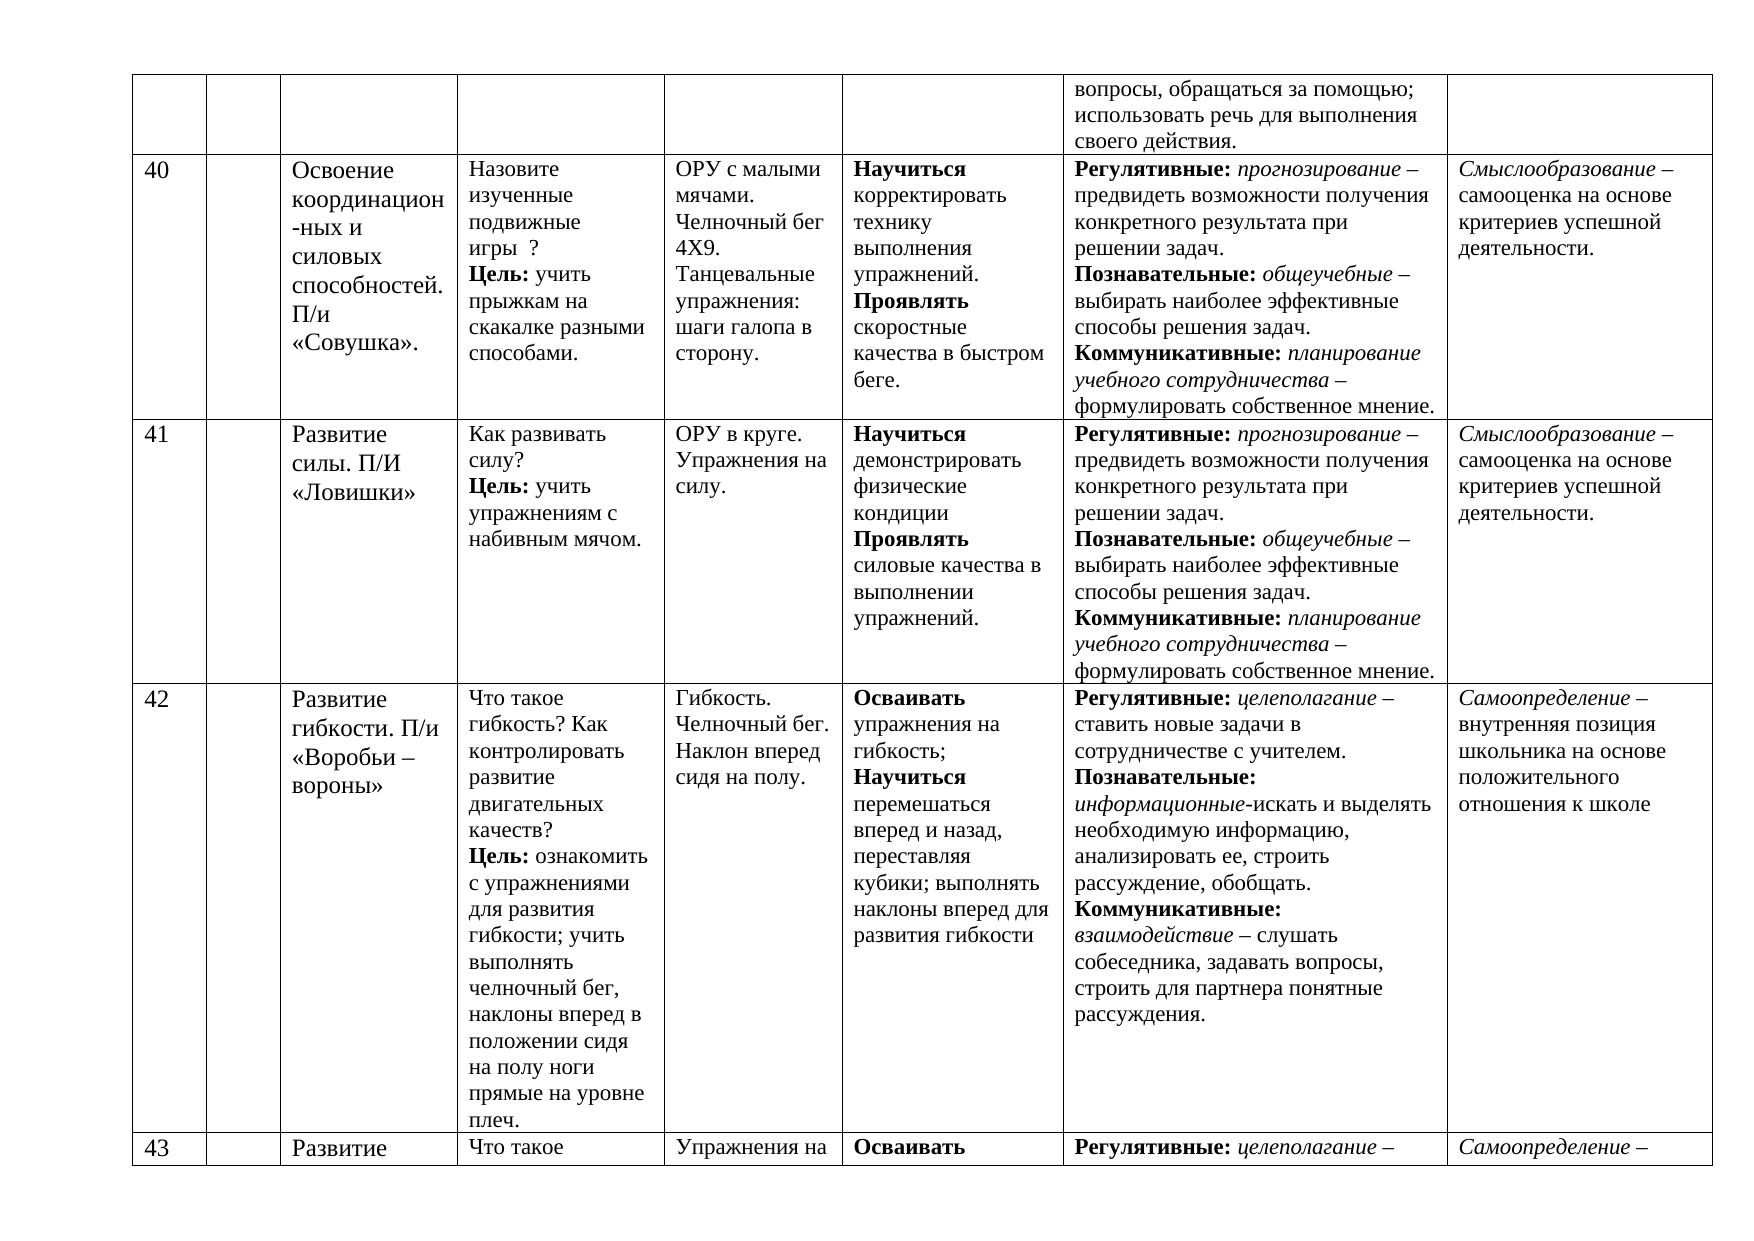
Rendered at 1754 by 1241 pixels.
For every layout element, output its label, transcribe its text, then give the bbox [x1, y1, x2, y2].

table_cell [207, 420, 280, 683]
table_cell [281, 1133, 457, 1165]
table_cell Регулятивные: прогнозирование – предвидеть возможности получения конкретного результата при решении задач. Познавательные: общеучебные – выбирать наиболее эффективные способы решения задач. Коммуникативные: планирование учебного сотрудничества – формулировать собственное мнение. [1064, 155, 1447, 418]
table_cell Самоопределение – внутренняя позиция школьника на основе положительного отношения к школе [1448, 684, 1712, 1132]
table_cell Научиться корректировать технику выполнения упражнений. Проявлять скоростные качества в быстром беге. [843, 155, 1063, 418]
table_cell 43 [133, 1133, 206, 1165]
table_cell [207, 75, 280, 154]
table_cell Регулятивные: прогнозирование – предвидеть возможности получения конкретного результата при решении задач. Познавательные: общеучебные – выбирать наиболее эффективные способы решения задач. Коммуникативные: планирование учебного сотрудничества – формулировать собственное мнение. [1064, 420, 1447, 683]
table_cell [665, 1133, 842, 1165]
table_cell 39 [133, 75, 206, 154]
table_cell Как развивать силу? Цель: учить упражнениям с набивным мячом. [458, 420, 664, 683]
table_cell 41 [133, 420, 206, 683]
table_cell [843, 75, 1063, 154]
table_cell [1064, 75, 1447, 154]
table_cell 40 [133, 155, 206, 418]
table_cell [281, 75, 457, 154]
table_cell Освоение координацион-ных и силовых способностей. П/и «Совушка». [281, 155, 457, 418]
table_cell Развитие силы. П/И «Ловишки» [281, 420, 457, 683]
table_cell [1064, 1133, 1447, 1165]
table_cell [843, 1133, 1063, 1165]
table_cell Развитие гибкости. П/и «Воробьи – вороны» [281, 684, 457, 1132]
table_cell Смыслообразование – самооценка на основе критериев успешной деятельности. [1448, 420, 1712, 683]
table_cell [458, 1133, 664, 1165]
table_cell ОРУ в круге. Упражнения на силу. [665, 420, 842, 683]
table_cell [207, 155, 280, 418]
table_cell Научиться демонстрировать физические кондиции Проявлять силовые качества в выполнении упражнений. [843, 420, 1063, 683]
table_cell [458, 75, 664, 154]
table_cell ОРУ с малыми мячами. Челночный бег 4Х9. Танцевальные упражнения: шаги галопа в сторону. [665, 155, 842, 418]
table_cell Осваивать упражнения на гибкость; Научиться перемешаться вперед и назад, переставляя кубики; выполнять наклоны вперед для развития гибкости [843, 684, 1063, 1132]
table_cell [665, 75, 842, 154]
table_cell 42 [133, 684, 206, 1132]
table_cell [207, 684, 280, 1132]
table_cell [1448, 75, 1712, 154]
table_cell Назовите изученные подвижные игры ? Цель: учить прыжкам на скакалке разными способами. [458, 155, 664, 418]
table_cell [1448, 1133, 1712, 1165]
table_cell Гибкость. Челночный бег. Наклон вперед сидя на полу. [665, 684, 842, 1132]
table_cell Смыслообразование – самооценка на основе критериев успешной деятельности. [1448, 155, 1712, 418]
table_cell Что такое гибкость? Как контролировать развитие двигательных качеств? Цель: ознакомить с упражнениями для развития гибкости; учить выполнять челночный бег, наклоны вперед в положении сидя на полу ноги прямые на уровне плеч. [458, 684, 664, 1132]
table_cell [207, 1133, 280, 1165]
